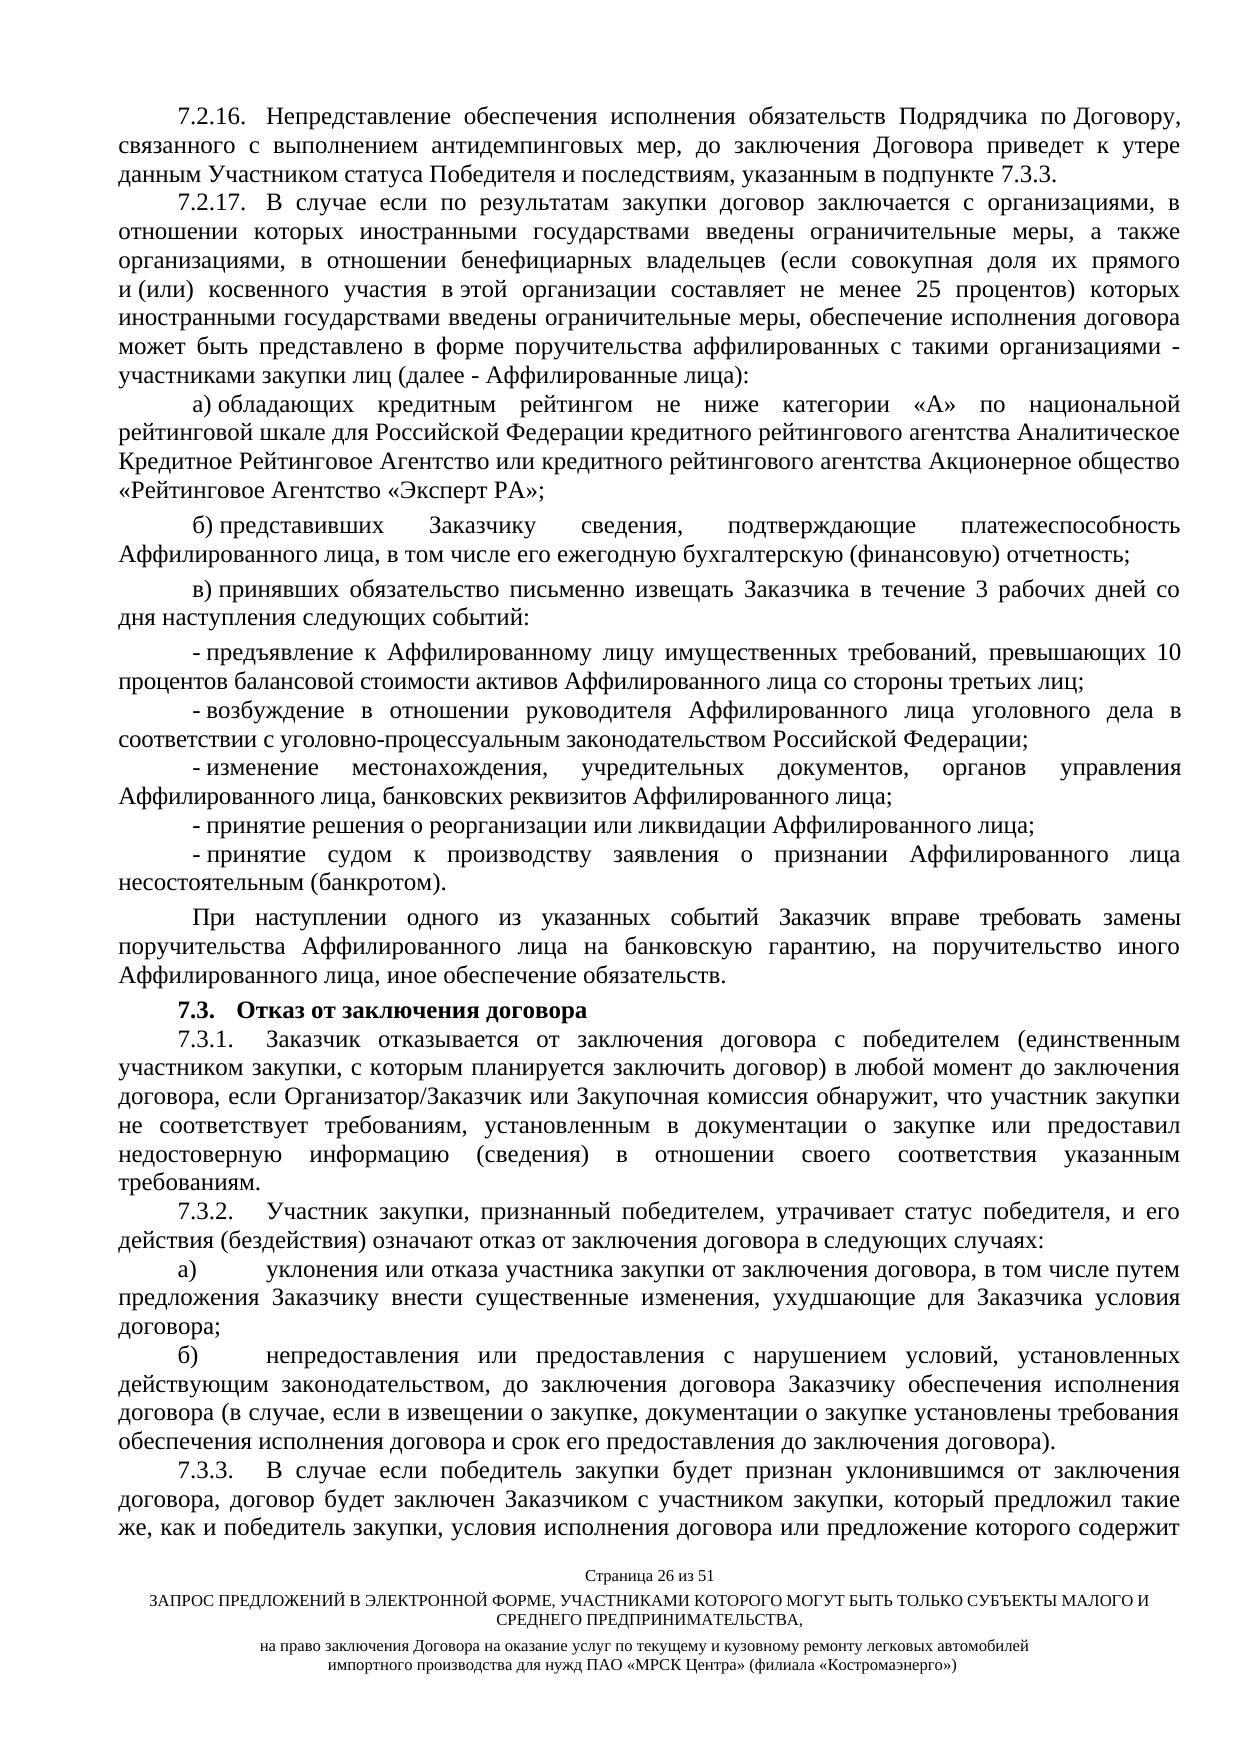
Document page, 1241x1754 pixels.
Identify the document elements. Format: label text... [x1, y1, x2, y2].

list изменение местонахождения, учредительных документов, органов управления Аффилированного лица, банковских реквизитов Аффилированного лица; [118, 752, 1181, 810]
list предъявление к Аффилированному лицу имущественных требований, превышающих 10 процентов балансовой стоимости активов Аффилированного лица со стороны третьих лиц; [118, 637, 1181, 695]
list принятие решения о реорганизации или ликвидации Аффилированного лица; [118, 810, 1181, 839]
text - принятие судом к производству заявления о признании Аффилированного лица несостоятельным (банкротом). [118, 839, 1181, 896]
list Заказчик отказывается от заключения договора с победителем (единственным участником закупки, с которым планируется заключить договор) в любой момент до заключения договора, если Организатор/Заказчик или Закупочная комиссия обнаружит, что участник закупки не соответствует требованиям, установленным в документации о закупке или предоставил недостоверную информацию (сведения) в отношении своего соответствия указанным требованиям. [118, 1024, 1181, 1196]
list возбуждение в отношении руководителя Аффилированного лица уголовного дела в соответствии с уголовно-процессуальным законодательством Российской Федерации; [118, 695, 1181, 752]
list уклонения или отказа участника закупки от заключения договора, в том числе путем предложения Заказчику внести существенные изменения, ухудшающие для Заказчика условия договора; [118, 1254, 1181, 1340]
text а) обладающих кредитным рейтингом не ниже категории «А» по национальной рейтинговой шкале для Российской Федерации кредитного рейтингового агентства Аналитическое Кредитное Рейтинговое Агентство или кредитного рейтингового агентства Акционерное общество «Рейтинговое Агентство «Эксперт РА»; [118, 389, 1181, 504]
text При наступлении одного из указанных событий Заказчик вправе требовать замены поручительства Аффилированного лица на банковскую гарантию, на поручительство иного Аффилированного лица, иное обеспечение обязательств. [118, 902, 1181, 989]
text в) принявших обязательство письменно извещать Заказчика в течение 3 рабочих дней со дня наступления следующих событий: [118, 574, 1181, 631]
subtitle В случае если по результатам закупки договор заключается с организациями, в отношении которых иностранными государствами введены ограничительные меры, а также организациями, в отношении бенефициарных владельцев (если совокупная доля их прямого и (или) косвенного участия в этой организации составляет не менее 25 процентов) которых иностранными государствами введены ограничительные меры, обеспечение исполнения договора может быть представлено в форме поручительства аффилированных с такими организациями - участниками закупки лиц (далее - Аффилированные лица): [118, 187, 1181, 389]
list Участник закупки, признанный победителем, утрачивает статус победителя, и его действия (бездействия) означают отказ от заключения договора в следующих случаях: [118, 1196, 1181, 1254]
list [118, 1455, 1181, 1541]
subtitle Непредставление обеспечения исполнения обязательств Подрядчика по Договору, связанного с выполнением антидемпинговых мер, до заключения Договора приведет к утере данным Участником статуса Победителя и последствиям, указанным в подпункте 7.3.3. [118, 101, 1181, 187]
subtitle Отказ от заключения договора [118, 995, 1181, 1024]
text б) представивших Заказчику сведения, подтверждающие платежеспособность Аффилированного лица, в том числе его ежегодную бухгалтерскую (финансовую) отчетность; [118, 510, 1181, 567]
list непредоставления или предоставления с нарушением условий, установленных действующим законодательством, до заключения договора Заказчику обеспечения исполнения договора (в случае, если в извещении о закупке, документации о закупке установлены требования обеспечения исполнения договора и срок его предоставления до заключения договора). [118, 1340, 1181, 1455]
